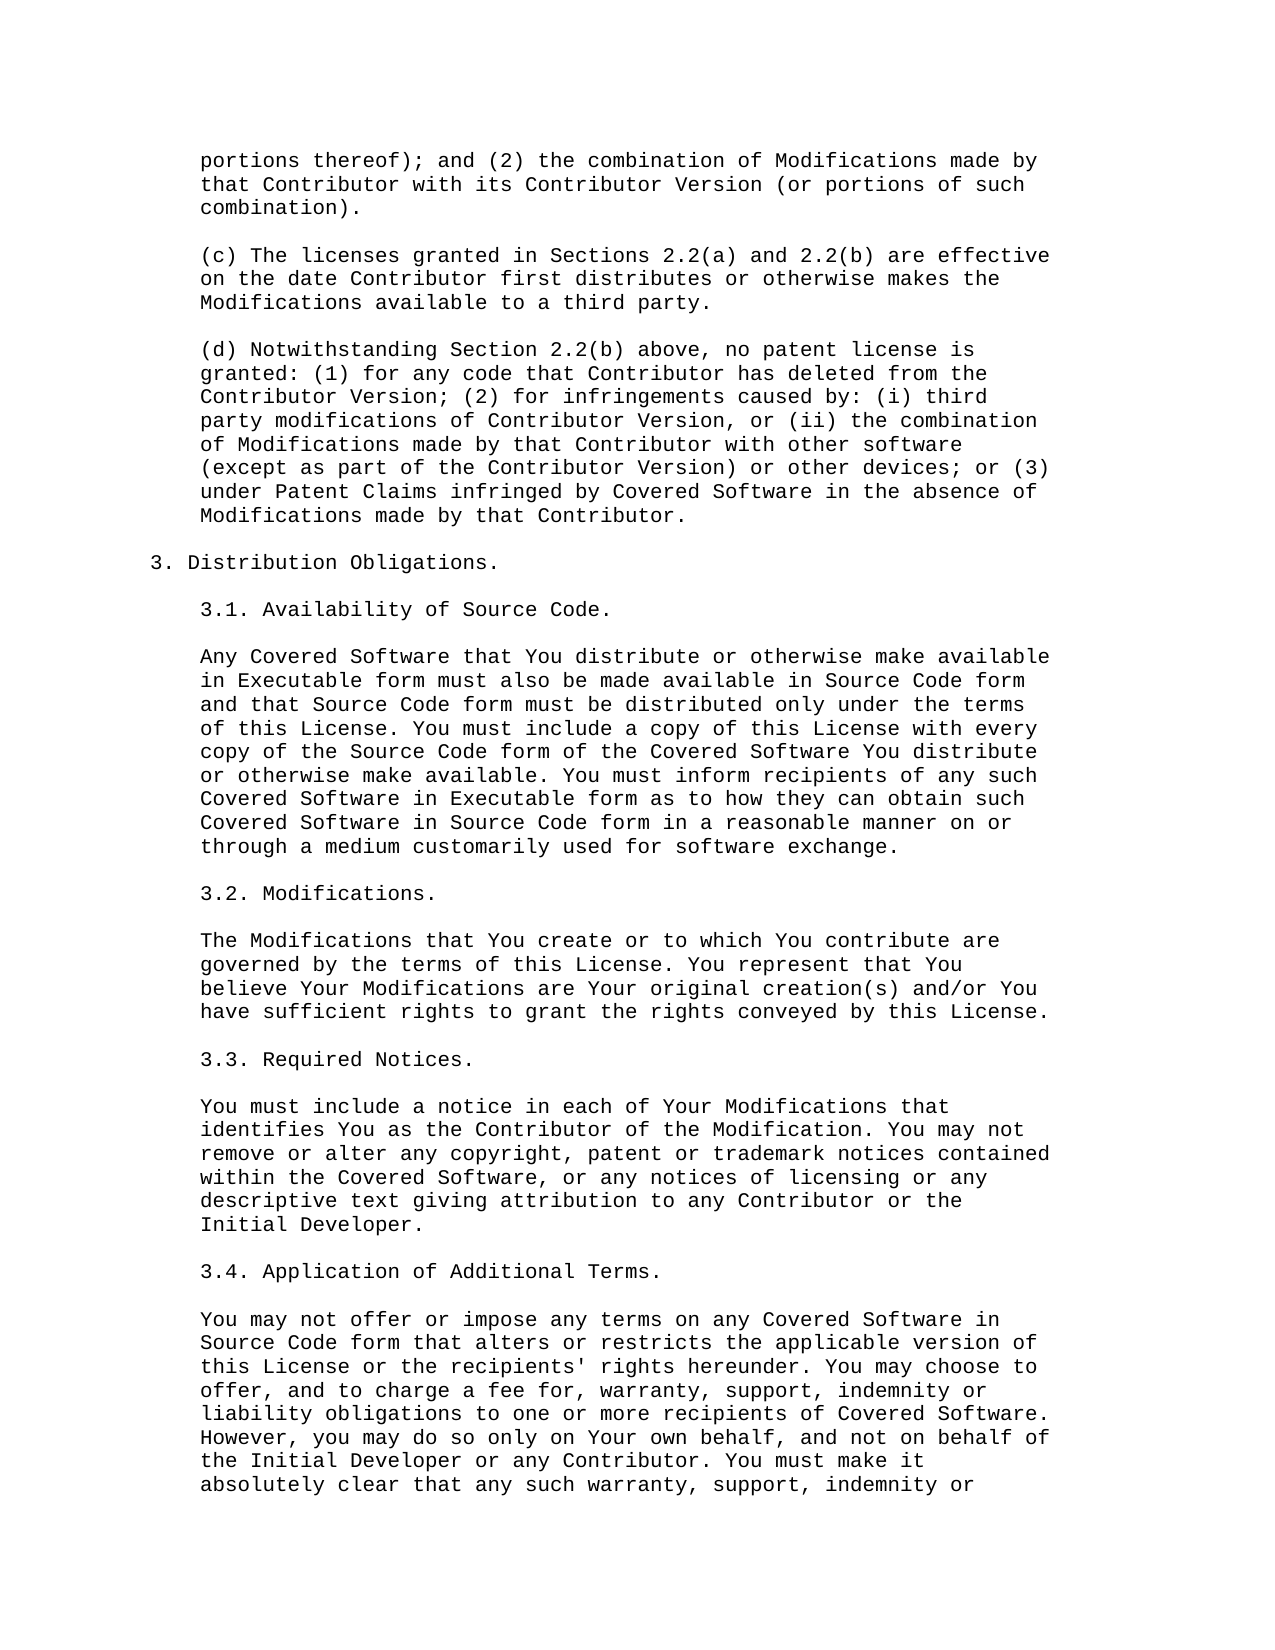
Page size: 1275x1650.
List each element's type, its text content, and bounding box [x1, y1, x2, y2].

text 3. Distribution Obligations. [150, 552, 1125, 576]
text Modifications made by that Contributor. [150, 505, 1125, 528]
text absolutely clear that any such warranty, support, indemnity or [150, 1474, 1125, 1498]
text You may not offer or impose any terms on any Covered Software in [150, 1309, 1125, 1332]
text 3.2. Modifications. [150, 883, 1125, 907]
text Initial Developer. [150, 1214, 1125, 1238]
text descriptive text giving attribution to any Contributor or the [150, 1190, 1125, 1214]
text Source Code form that alters or restricts the applicable version of [150, 1332, 1125, 1356]
text Covered Software in Executable form as to how they can obtain such [150, 788, 1125, 812]
text You must include a notice in each of Your Modifications that [150, 1096, 1125, 1119]
text believe Your Modifications are Your original creation(s) and/or You [150, 978, 1125, 1001]
text this License or the recipients' rights hereunder. You may choose to [150, 1356, 1125, 1379]
text liability obligations to one or more recipients of Covered Software. [150, 1403, 1125, 1427]
text of Modifications made by that Contributor with other software [150, 434, 1125, 457]
text of this License. You must include a copy of this License with every [150, 717, 1125, 741]
text the Initial Developer or any Contributor. You must make it [150, 1451, 1125, 1474]
text within the Covered Software, or any notices of licensing or any [150, 1167, 1125, 1190]
text Any Covered Software that You distribute or otherwise make available [150, 647, 1125, 670]
text However, you may do so only on Your own behalf, and not on behalf of [150, 1427, 1125, 1451]
text and that Source Code form must be distributed only under the terms [150, 694, 1125, 717]
text The Modifications that You create or to which You contribute are [150, 930, 1125, 954]
text identifies You as the Contributor of the Modification. You may not [150, 1119, 1125, 1143]
text remove or alter any copyright, patent or trademark notices contained [150, 1143, 1125, 1167]
text on the date Contributor first distributes or otherwise makes the [150, 268, 1125, 292]
text or otherwise make available. You must inform recipients of any such [150, 765, 1125, 788]
text granted: (1) for any code that Contributor has deleted from the [150, 363, 1125, 386]
text (except as part of the Contributor Version) or other devices; or (3) [150, 457, 1125, 481]
text portions thereof); and (2) the combination of Modifications made by [150, 150, 1125, 174]
text that Contributor with its Contributor Version (or portions of such [150, 174, 1125, 197]
text party modifications of Contributor Version, or (ii) the combination [150, 410, 1125, 434]
text 3.1. Availability of Source Code. [150, 599, 1125, 623]
text through a medium customarily used for software exchange. [150, 836, 1125, 859]
text combination). [150, 197, 1125, 221]
text governed by the terms of this License. You represent that You [150, 954, 1125, 978]
text in Executable form must also be made available in Source Code form [150, 670, 1125, 694]
text under Patent Claims infringed by Covered Software in the absence of [150, 481, 1125, 505]
text Contributor Version; (2) for infringements caused by: (i) third [150, 386, 1125, 410]
text 3.3. Required Notices. [150, 1048, 1125, 1072]
text Modifications available to a third party. [150, 292, 1125, 316]
text (c) The licenses granted in Sections 2.2(a) and 2.2(b) are effective [150, 244, 1125, 268]
text offer, and to charge a fee for, warranty, support, indemnity or [150, 1379, 1125, 1403]
text have sufficient rights to grant the rights conveyed by this License. [150, 1001, 1125, 1025]
text copy of the Source Code form of the Covered Software You distribute [150, 741, 1125, 765]
text (d) Notwithstanding Section 2.2(b) above, no patent license is [150, 339, 1125, 363]
text Covered Software in Source Code form in a reasonable manner on or [150, 812, 1125, 836]
text 3.4. Application of Additional Terms. [150, 1261, 1125, 1285]
